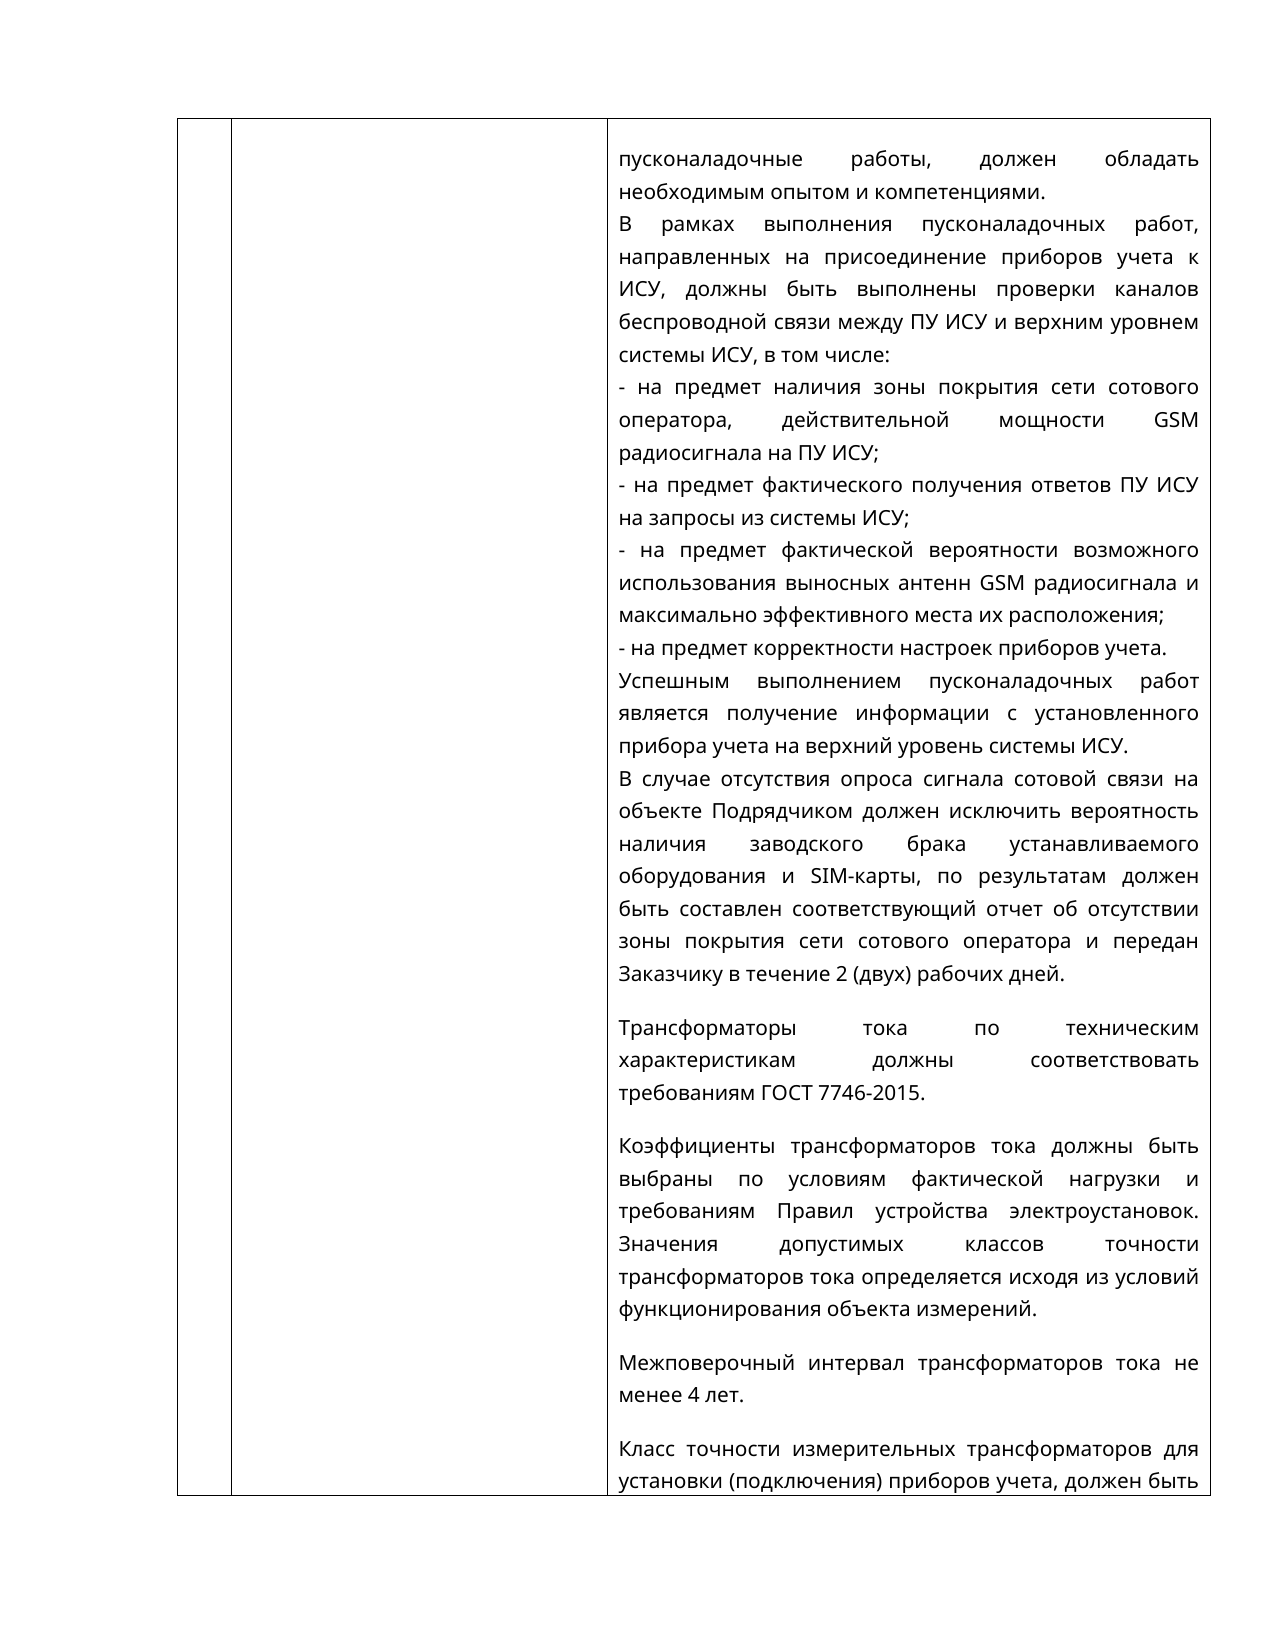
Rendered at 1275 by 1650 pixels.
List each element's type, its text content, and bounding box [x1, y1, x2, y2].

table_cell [608, 119, 1210, 1495]
table_cell 5 [178, 119, 231, 1495]
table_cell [232, 119, 607, 1495]
